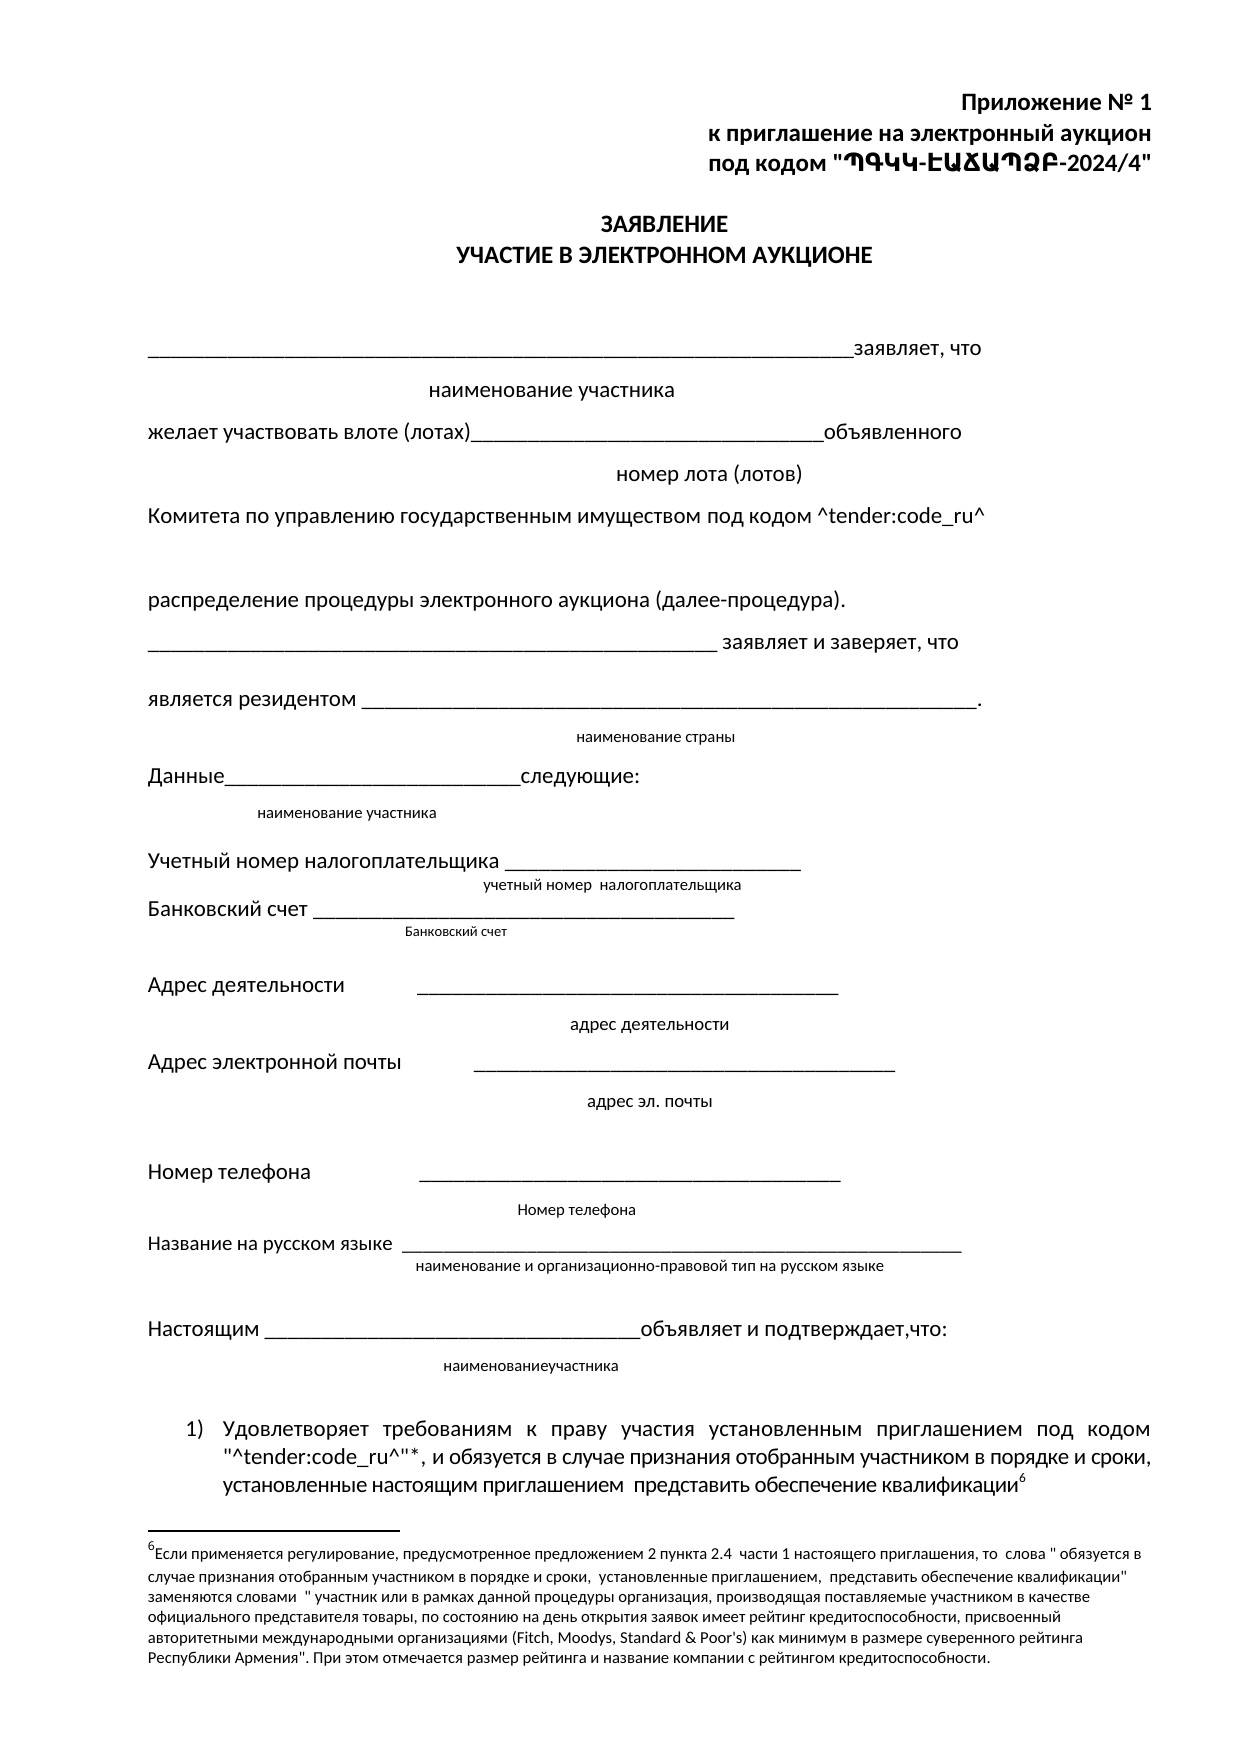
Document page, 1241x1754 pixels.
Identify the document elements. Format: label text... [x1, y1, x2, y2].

text Номер телефона _____________________________________ [148, 1157, 1152, 1186]
text наименование участника [428, 375, 1152, 403]
list Удовлетворяет требованиям к праву участия установленным приглашением под кодом "^tender:code_ru^"*, и обязуется в случае признания отобранным участником в порядке и сроки, установленные настоящим приглашением представить обеспечение квалификации [185, 1414, 1152, 1498]
text __________________________________________________ заявляет и заверяет, что [148, 627, 1152, 655]
text Банковский счет [148, 922, 1152, 940]
text номер лота (лотов) [606, 459, 1152, 487]
text Адрес электронной почты _____________________________________ [148, 1047, 1152, 1075]
text УЧАСТИЕ В ЭЛЕКТРОННОМ АУКЦИОНЕ [177, 239, 1152, 269]
text учетный номер налогоплательщика [148, 874, 1152, 894]
text распределение процедуры электронного аукциона (далее-процедура). [148, 585, 1152, 613]
text Учетный номер налогоплательщика __________________________ [148, 846, 1152, 874]
text адрес эл. почты [148, 1089, 1152, 1112]
text Комитета по управлению государственным имуществом под кодом ^tender:code_ru^ [148, 501, 1152, 529]
text ______________________________________________________________заявляет, что [148, 333, 1152, 361]
text наименованиеучастника [443, 1356, 1152, 1376]
text наименование участника [148, 803, 1152, 823]
text под кодом "ՊԳԿԿ-ԷԱՃԱՊՁԲ-2024/4" [177, 147, 1152, 178]
text наименование и организационно-правовой тип на русском языке [148, 1255, 1152, 1276]
text Настоящим _________________________________объявляет и подтверждает,что: [148, 1314, 1152, 1342]
text ЗАЯВЛЕНИЕ [177, 208, 1152, 239]
text наименование страны [576, 727, 1152, 747]
text Номер телефона [517, 1199, 1152, 1220]
text Данные__________________________следующие: [148, 761, 1152, 789]
text к приглашение на электронный аукцион [177, 117, 1152, 147]
text Название на русском языке ______________________________________________________ [148, 1230, 1152, 1255]
text Приложение № 1 [148, 86, 1152, 117]
text адрес деятельности [148, 1012, 1152, 1035]
text Банковский счет _____________________________________ [148, 894, 1152, 922]
text желает участвовать влоте (лотах)_______________________________объявленного [148, 417, 1152, 445]
text Адрес деятельности _____________________________________ [148, 970, 1152, 998]
text является резидентом ______________________________________________________. [148, 684, 1152, 713]
